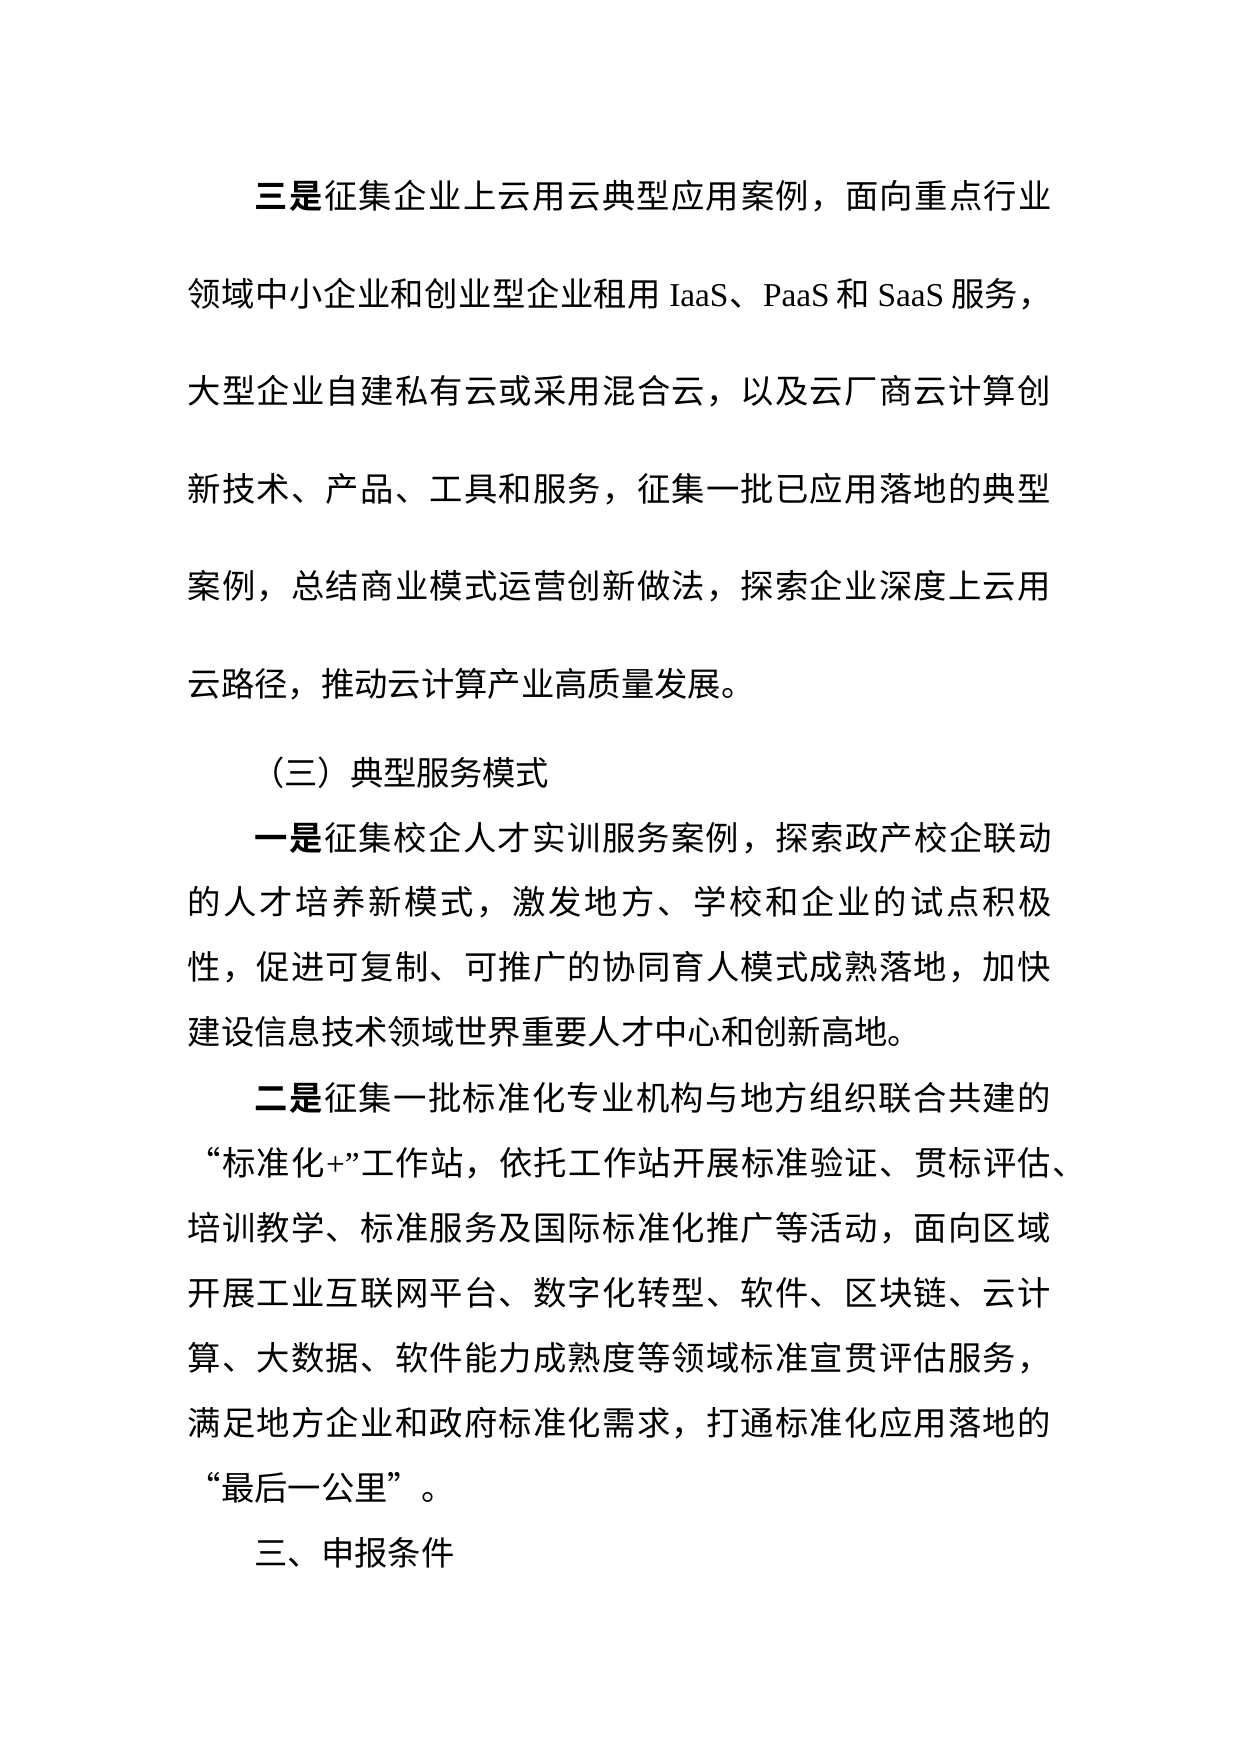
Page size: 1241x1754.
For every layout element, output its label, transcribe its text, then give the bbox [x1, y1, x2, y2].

text 三、申报条件 [187, 1519, 1053, 1584]
text 一是征集校企人才实训服务案例，探索政产校企联动的人才培养新模式，激发地方、学校和企业的试点积极性，促进可复制、可推广的协同育人模式成熟落地，加快建设信息技术领域世界重要人才中心和创新高地。 [187, 804, 1053, 1064]
text （三）典型服务模式 [187, 739, 1053, 804]
text 三是征集企业上云用云典型应用案例，面向重点行业领域中小企业和创业型企业租用IaaS、PaaS和SaaS服务，大型企业自建私有云或采用混合云，以及云厂商云计算创新技术、产品、工具和服务，征集一批已应用落地的典型案例，总结商业模式运营创新做法，探索企业深度上云用云路径，推动云计算产业高质量发展。 [187, 162, 1053, 714]
text 二是征集一批标准化专业机构与地方组织联合共建的“标准化+”工作站，依托工作站开展标准验证、贯标评估、培训教学、标准服务及国际标准化推广等活动，面向区域开展工业互联网平台、数字化转型、软件、区块链、云计算、大数据、软件能力成熟度等领域标准宣贯评估服务，满足地方企业和政府标准化需求，打通标准化应用落地的“最后一公里”。 [187, 1064, 1053, 1519]
